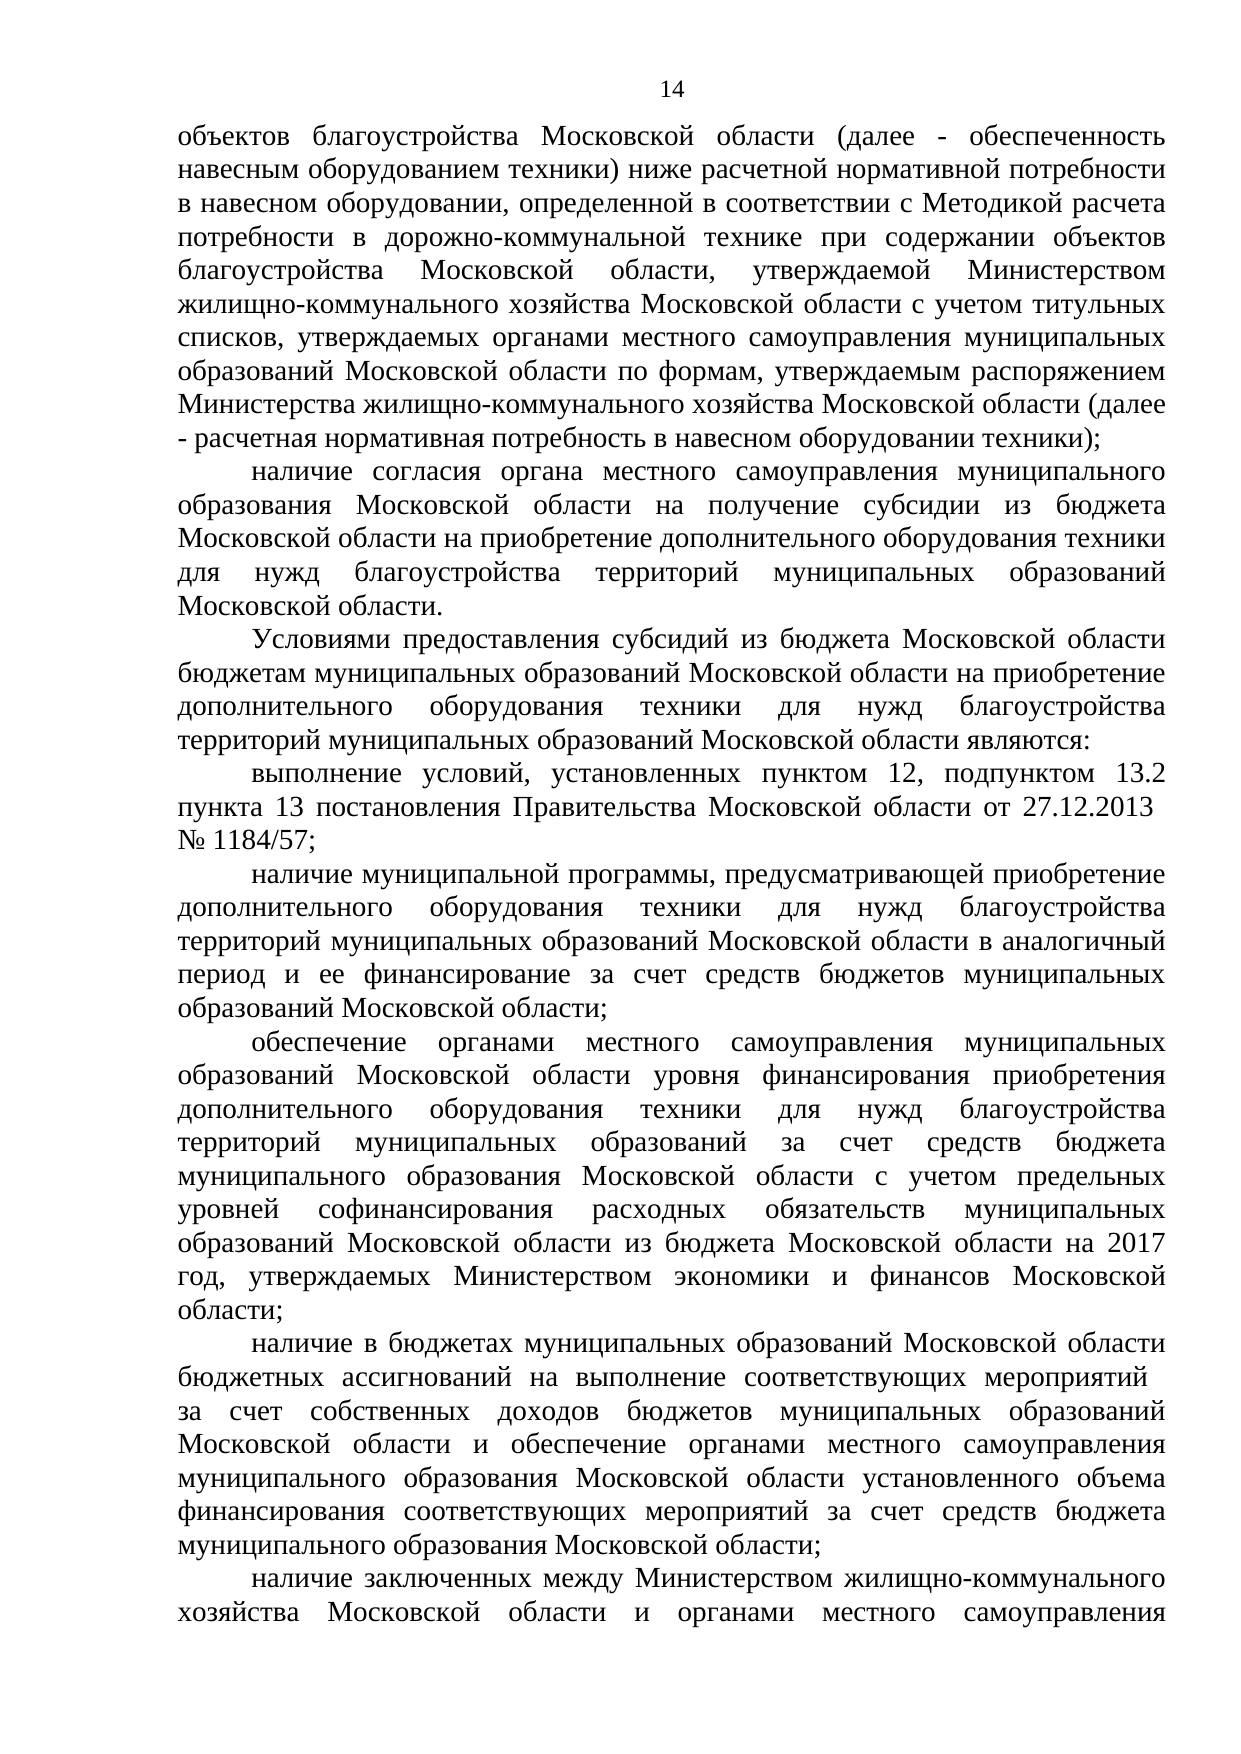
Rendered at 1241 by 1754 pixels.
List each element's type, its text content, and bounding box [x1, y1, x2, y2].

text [177, 1560, 1166, 1627]
text обеспечение органами местного самоуправления муниципальных образований Московской области уровня финансирования приобретения дополнительного оборудования техники для нужд благоустройства территорий муниципальных образований за счет средств бюджета муниципального образования Московской области с учетом предельных уровней софинансирования расходных обязательств муниципальных образований Московской области из бюджета Московской области на 2017 год, утверждаемых Министерством экономики и финансов Московской области; [177, 1024, 1166, 1326]
text наличие муниципальной программы, предусматривающей приобретение дополнительного оборудования техники для нужд благоустройства территорий муниципальных образований Московской области в аналогичный период и ее финансирование за счет средств бюджетов муниципальных образований Московской области; [177, 856, 1166, 1024]
text наличие в бюджетах муниципальных образований Московской области бюджетных ассигнований на выполнение соответствующих мероприятий за счет собственных доходов бюджетов муниципальных образований Московской области и обеспечение органами местного самоуправления муниципального образования Московской области установленного объема финансирования соответствующих мероприятий за счет средств бюджета муниципального образования Московской области; [177, 1326, 1166, 1560]
text Условиями предоставления субсидий из бюджета Московской области бюджетам муниципальных образований Московской области на приобретение дополнительного оборудования техники для нужд благоустройства территорий муниципальных образований Московской области являются: [177, 621, 1166, 755]
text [177, 118, 1166, 453]
text выполнение условий, установленных пунктом 12, подпунктом 13.2 пункта 13 постановления Правительства Московской области от 27.12.2013 № 1184/57; [177, 755, 1166, 856]
text наличие согласия органа местного самоуправления муниципального образования Московской области на получение субсидии из бюджета Московской области на приобретение дополнительного оборудования техники для нужд благоустройства территорий муниципальных образований Московской области. [177, 453, 1166, 621]
